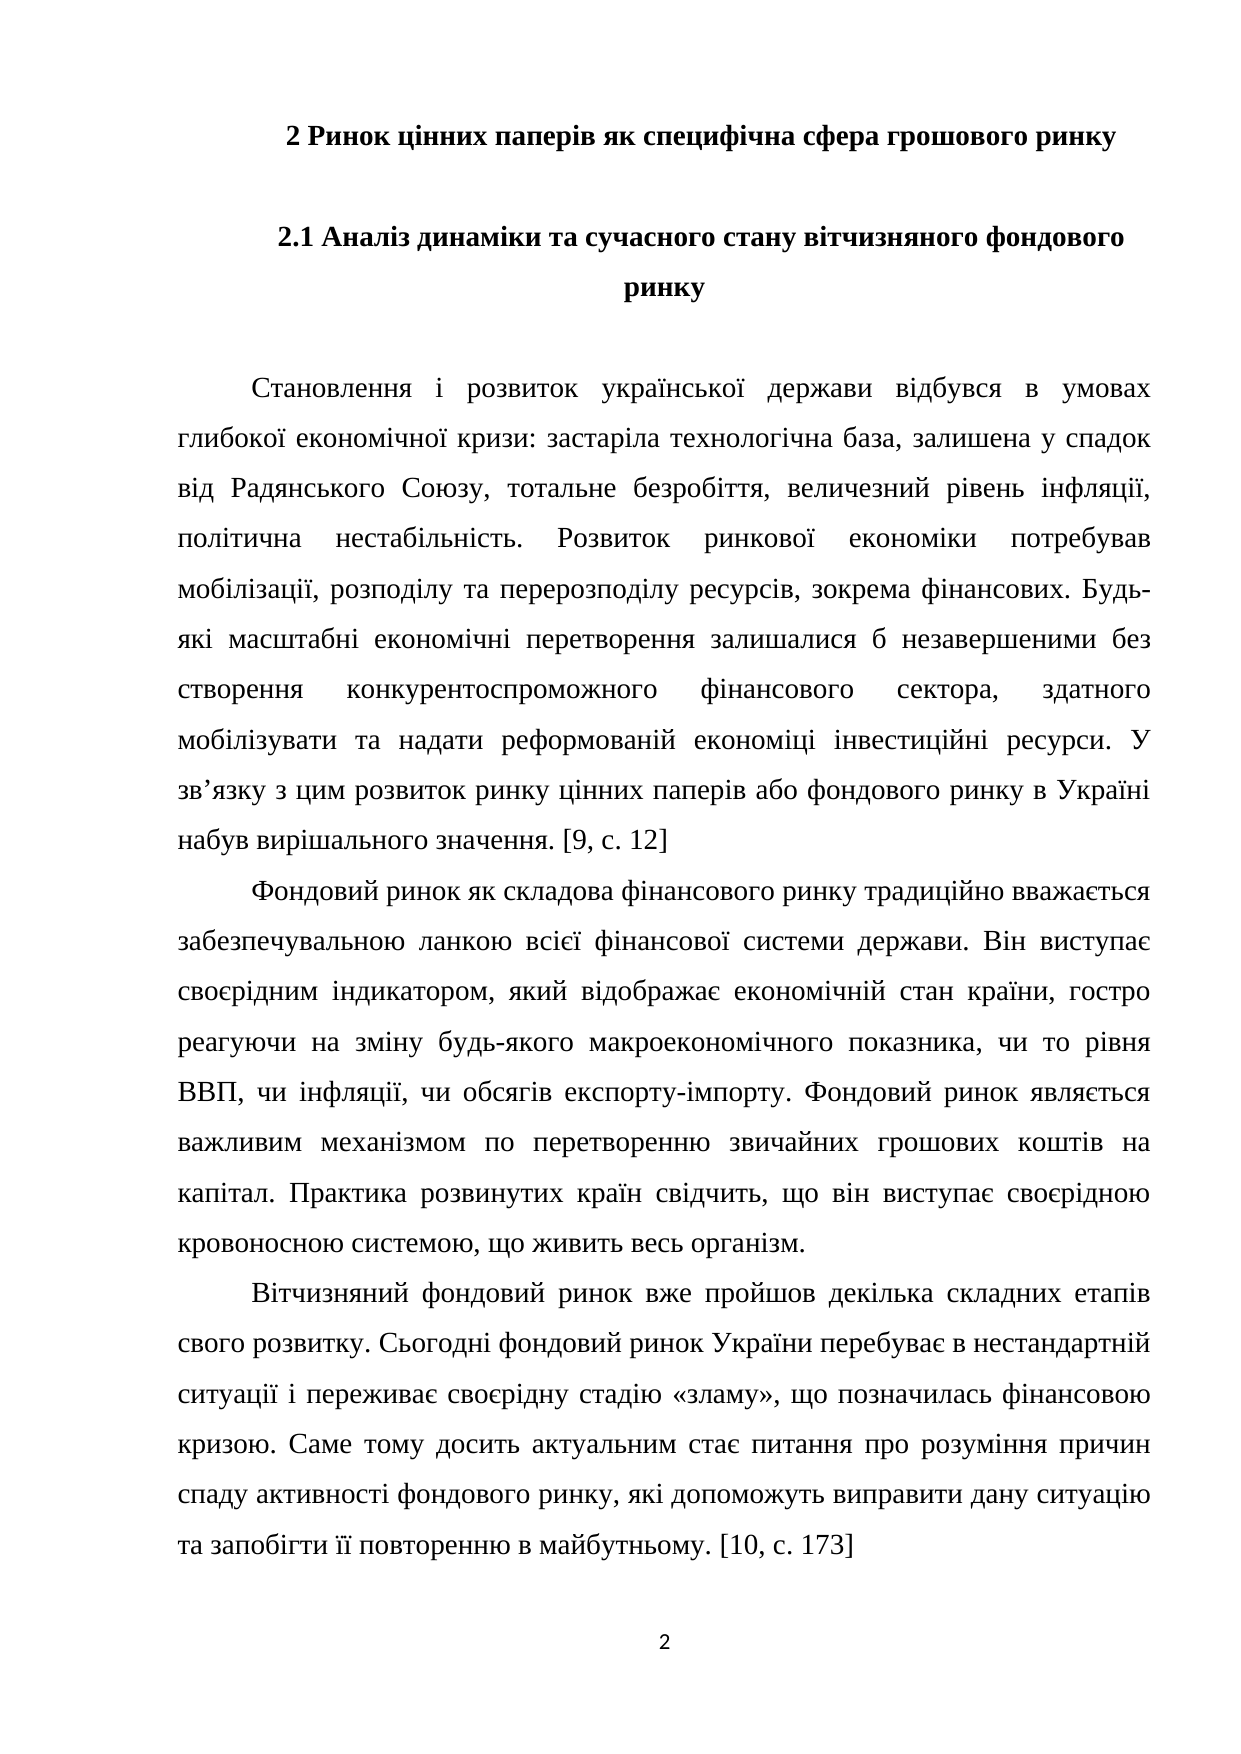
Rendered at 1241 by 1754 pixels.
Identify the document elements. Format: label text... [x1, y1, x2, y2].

text Фондовий ринок як складова фінансового ринку традиційно вважається забезпечувальною ланкою всієї фінансової системи держави. Він виступає своєрідним індикатором, який відображає економічній стан країни, гостро реагуючи на зміну будь-якого макроекономічного показника, чи то рівня ВВП, чи інфляції, чи обсягів експорту-імпорту. Фондовий ринок являється важливим механізмом по перетворенню звичайних грошових коштів на капітал. Практика розвинутих країн свідчить, що він виступає своєрідною кровоносною системою, що живить весь організм. [177, 873, 1152, 1258]
text Становлення і розвиток української держави відбувся в умовах глибокої економічної кризи: застаріла технологічна база, залишена у спадок від Радянського Союзу, тотальне безробіття, величезний рівень інфляції, політична нестабільність. Розвиток ринкової економіки потребував мобілізації, розподілу та перерозподілу ресурсів, зокрема фінансових. Будь-які масштабні економічні перетворення залишалися б незавершеними без створення конкурентоспроможного фінансового сектора, здатного мобілізувати та надати реформованій економіці інвестиційні ресурси. У зв’язку з цим розвиток ринку цінних паперів або фондового ринку в Україні набув вирішального значення. [9, с. 12] [177, 370, 1152, 856]
text Вітчизняний фондовий ринок вже пройшов декілька складних етапів свого розвитку. Сьогодні фондовий ринок України перебуває в нестандартній ситуації і переживає своєрідну стадію «зламу», що позначилась фінансовою кризою. Саме тому досить актуальним стає питання про розуміння причин спаду активності фондового ринку, які допоможуть виправити дану ситуацію та запобігти її повторенню в майбутньому. [10, с. 173] [177, 1275, 1152, 1560]
text 2.1 Аналіз динаміки та сучасного стану вітчизняного фондового ринку [177, 219, 1152, 303]
text 2 Ринок цінних паперів як специфічна сфера грошового ринку [177, 118, 1152, 152]
